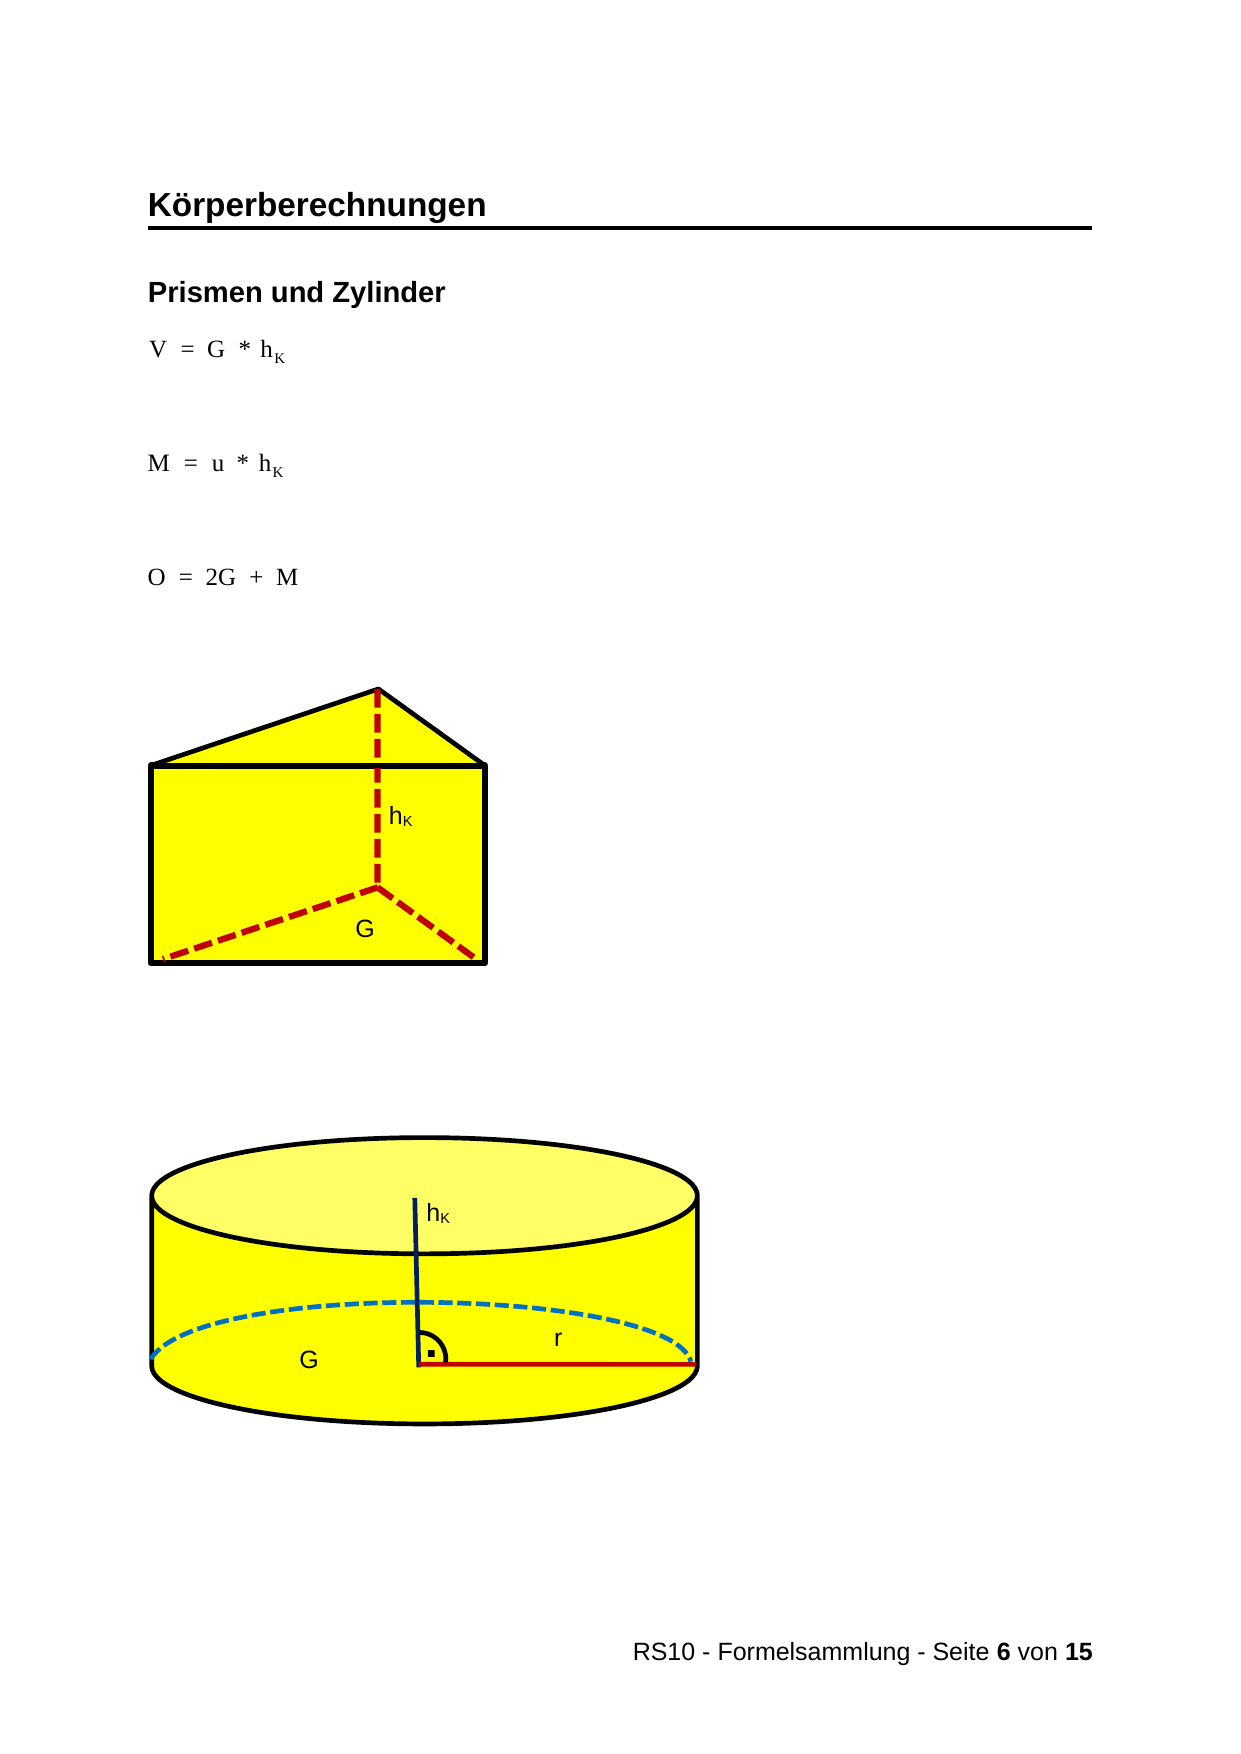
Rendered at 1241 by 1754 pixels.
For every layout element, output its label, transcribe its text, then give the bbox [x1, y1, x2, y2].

subtitle Prismen und Zylinder [148, 274, 1092, 308]
subtitle Körperberechnungen [148, 185, 1092, 226]
